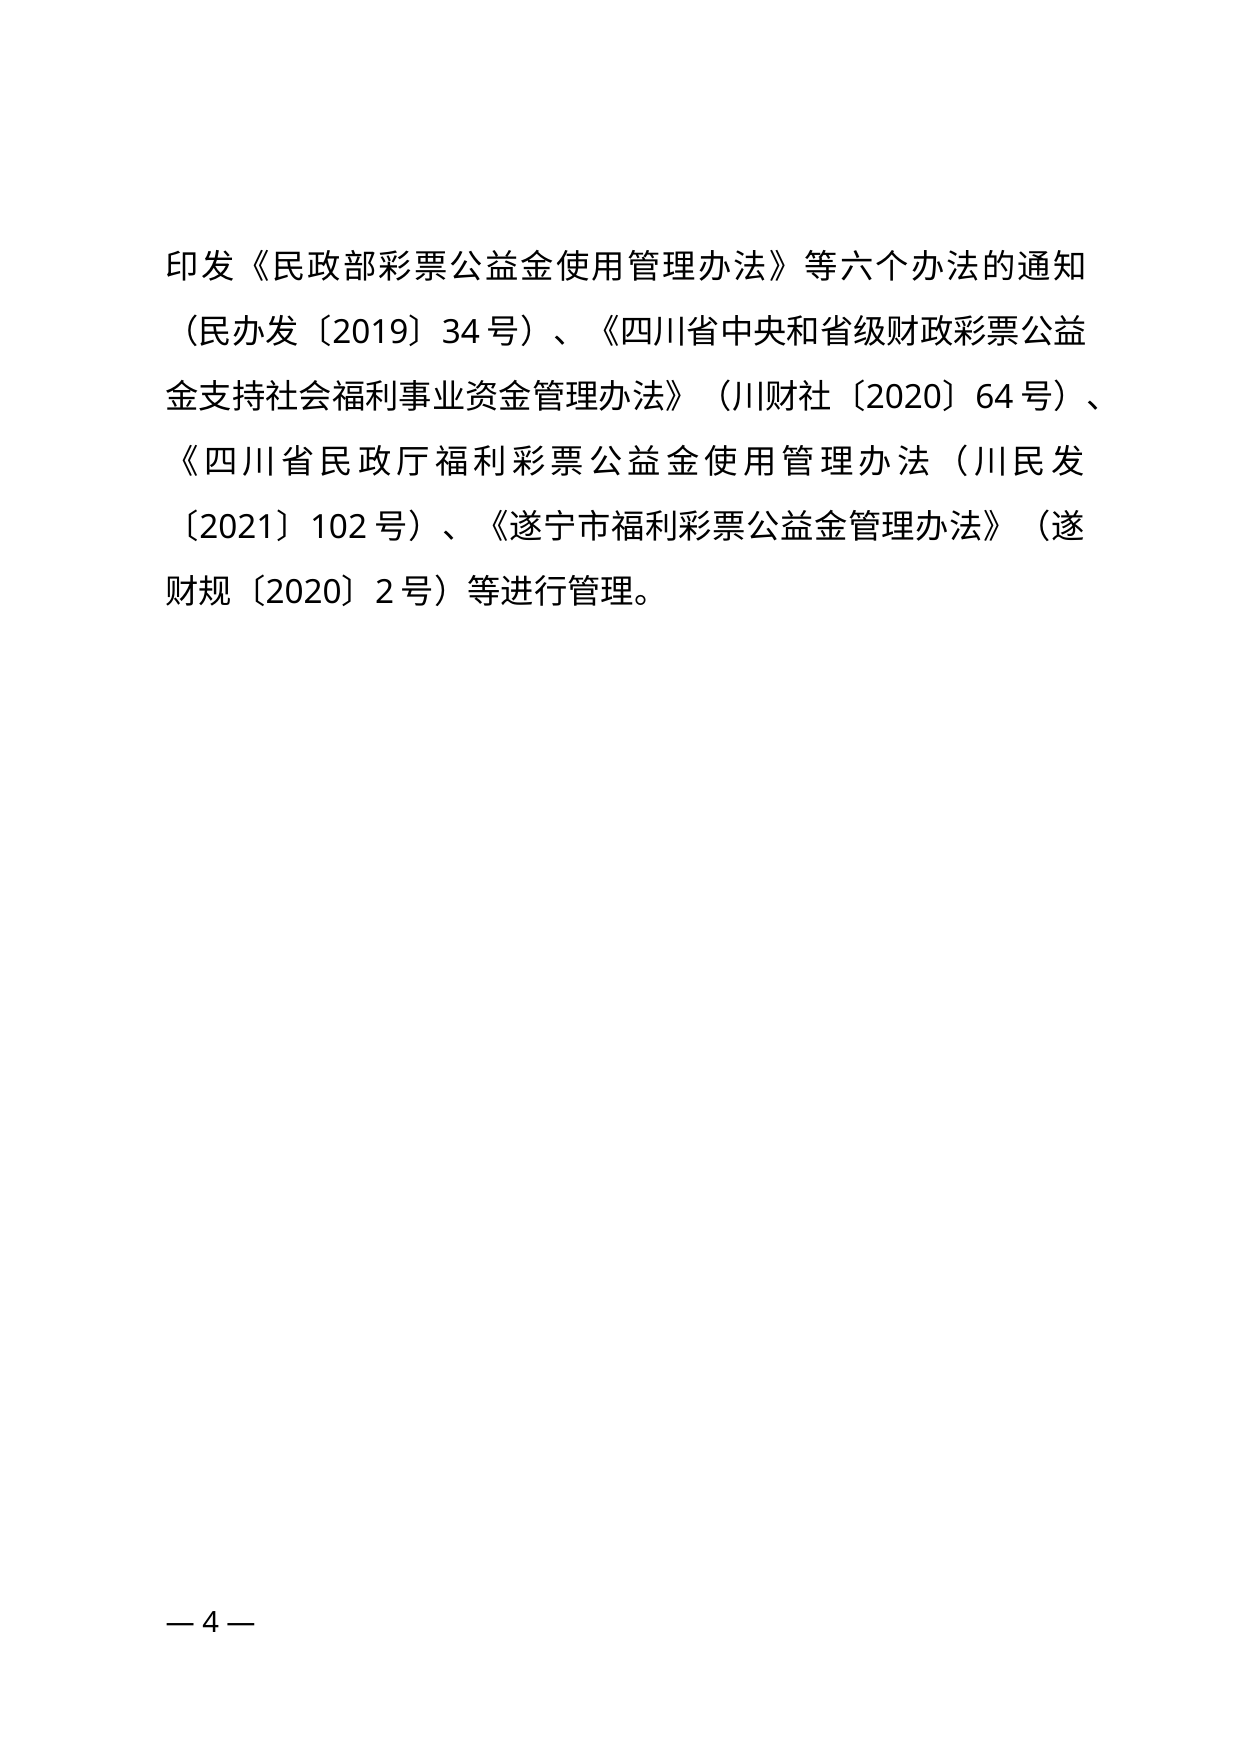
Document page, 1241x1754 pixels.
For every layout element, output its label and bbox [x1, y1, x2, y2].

text [165, 231, 1087, 621]
